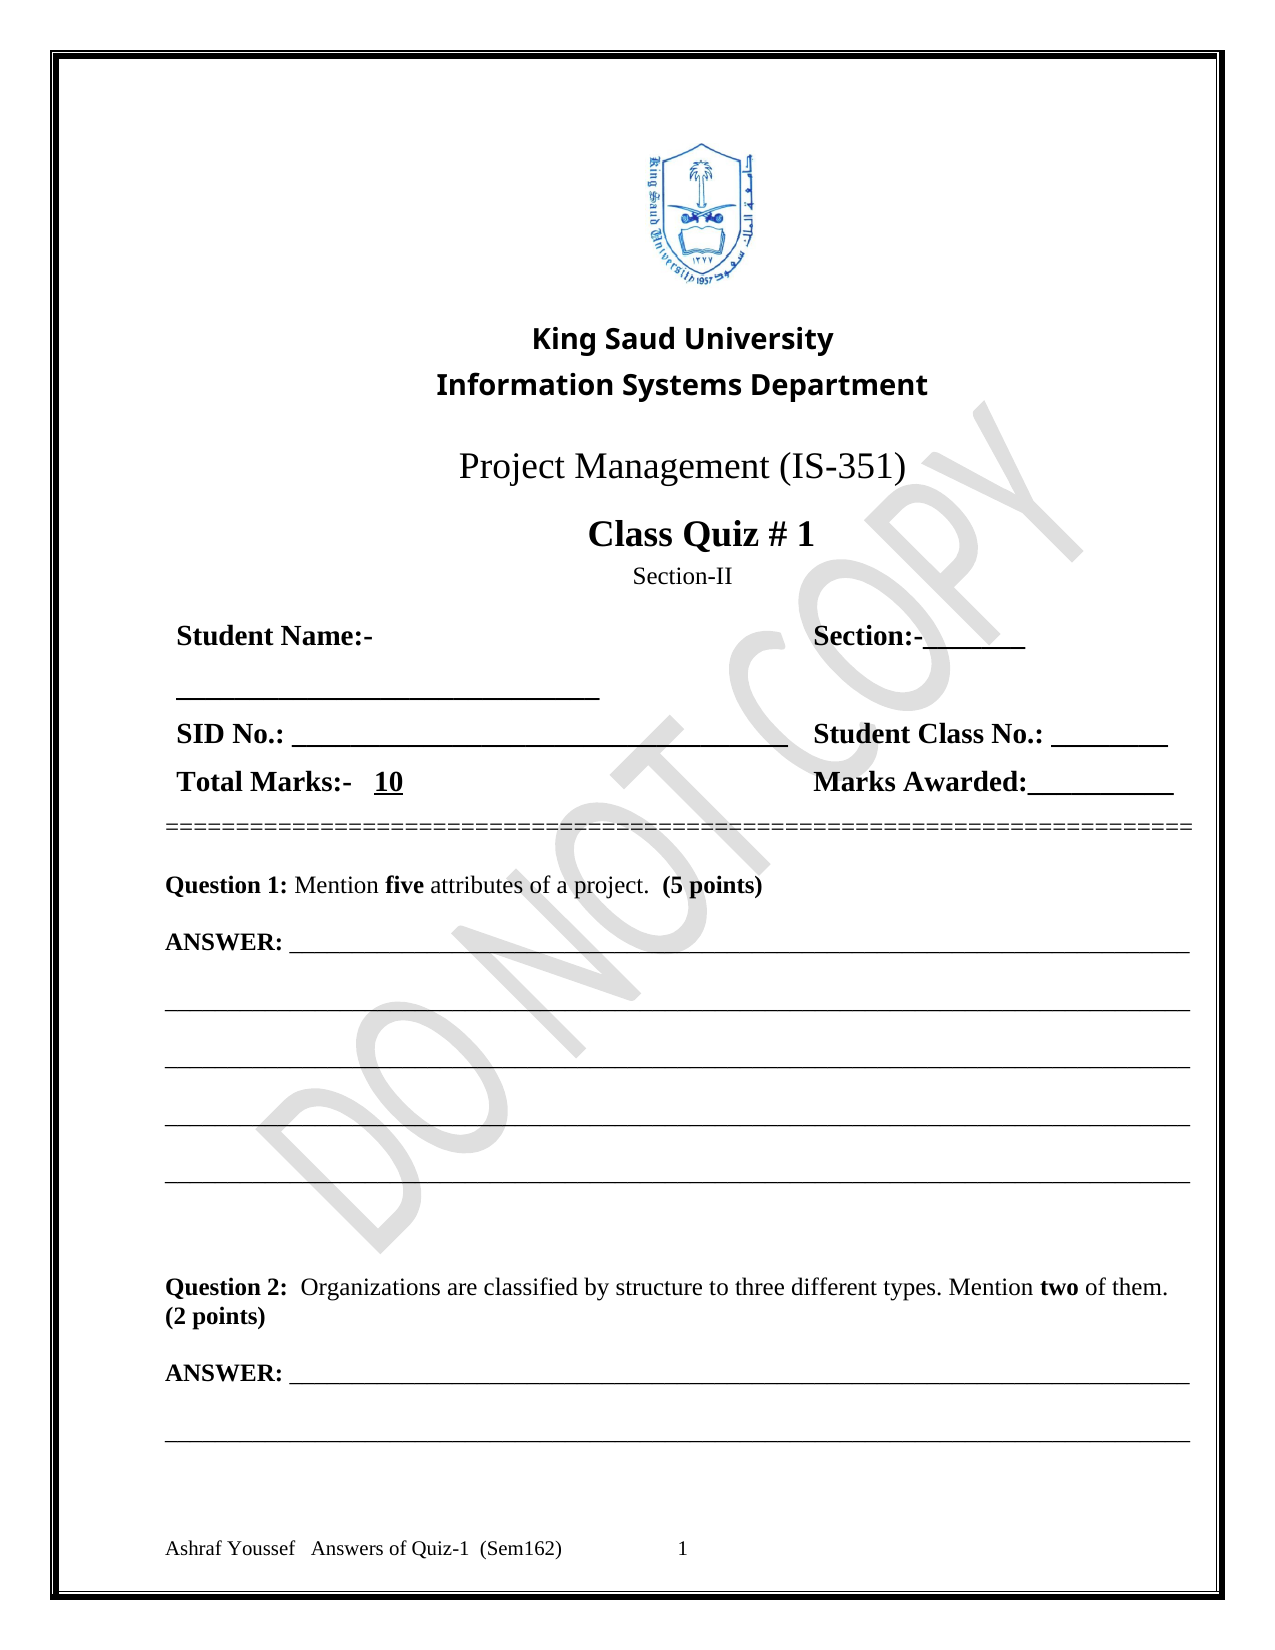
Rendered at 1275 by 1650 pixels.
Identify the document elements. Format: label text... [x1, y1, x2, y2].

table_cell SID No.: __________________________________ [165, 717, 802, 764]
picture [645, 143, 758, 294]
text ANSWER: ________________________________________________________________________ [165, 927, 1200, 956]
table_header Section:-_______ [802, 619, 1200, 717]
text Question 2: Organizations are classified by structure to three different types. Mention two of them. [165, 1272, 1200, 1301]
text __________________________________________________________________________________ [165, 1157, 1200, 1186]
text Question 1: Mention five attributes of a project. (5 points) [165, 870, 1200, 898]
table_header Student Name:-_____________________________ [165, 619, 802, 717]
text __________________________________________________________________________________ [165, 1416, 1200, 1445]
table_cell Total Marks:- 10 [165, 764, 802, 812]
text Project Management (IS-351) [165, 443, 1200, 487]
table_cell Marks Awarded:__________ [802, 764, 1200, 812]
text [165, 1358, 1200, 1387]
text __________________________________________________________________________________ [165, 1100, 1200, 1128]
text __________________________________________________________________________________ [165, 1042, 1200, 1071]
table_cell Student Class No.: ________ [802, 717, 1200, 764]
text Section-II [165, 561, 1200, 590]
text __________________________________________________________________________________ [165, 985, 1200, 1013]
list ========================================================================= [165, 812, 1200, 841]
text Information Systems Department [165, 364, 1200, 404]
subtitle Class Quiz # 1 [202, 512, 1200, 555]
text (2 points) [165, 1301, 1200, 1330]
subtitle King Saud University [165, 318, 1200, 358]
